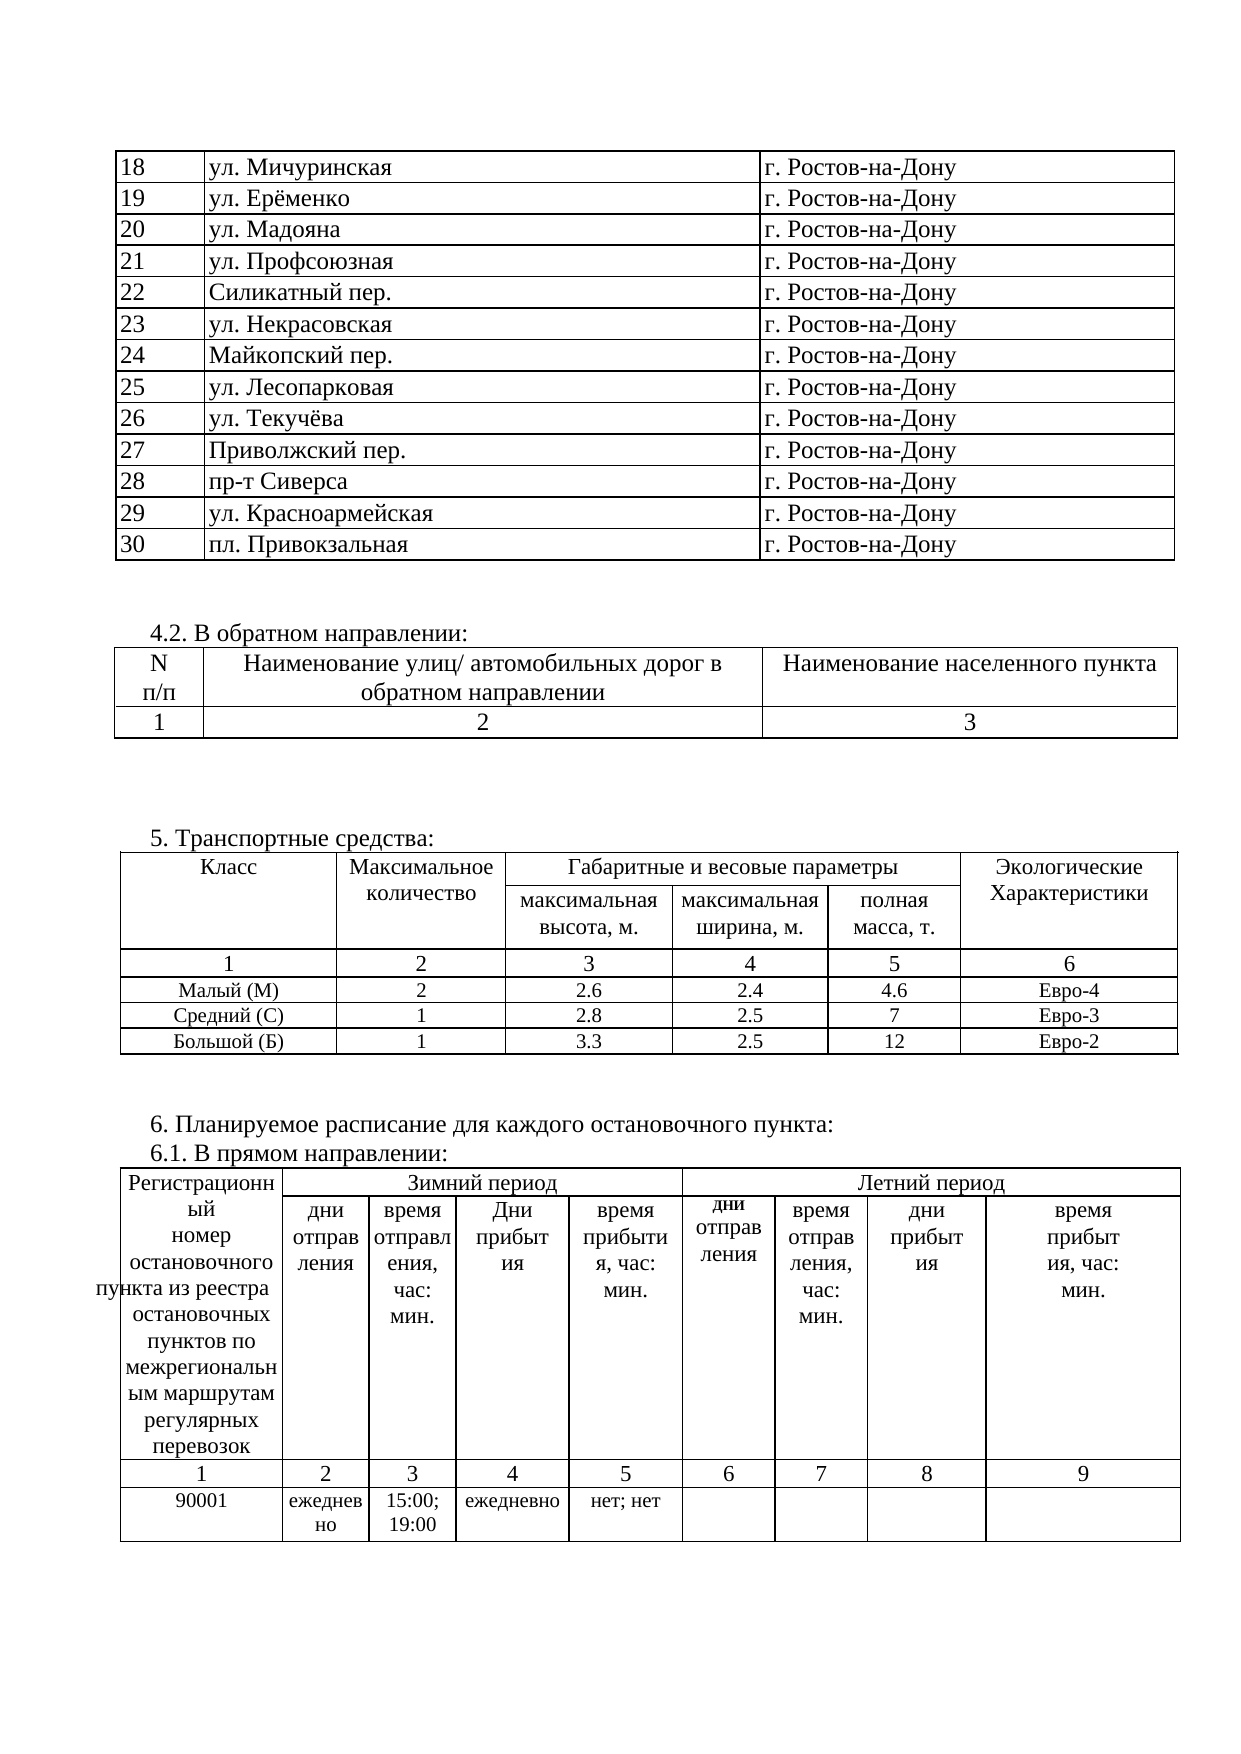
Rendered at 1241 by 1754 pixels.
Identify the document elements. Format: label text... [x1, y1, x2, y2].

table_cell пр-т Сиверса [205, 466, 759, 496]
table_cell Евро-3 [961, 1003, 1177, 1027]
table_cell 12 [829, 1029, 960, 1053]
table_header Максимальное количество [337, 853, 505, 948]
table_header Класс [121, 853, 336, 948]
table_cell 9 [987, 1460, 1180, 1486]
table_cell ул. Ерёменко [205, 183, 759, 213]
table_cell 5 [829, 950, 960, 976]
table_cell г. Ростов-на-Дону [761, 152, 1174, 181]
table_cell г. Ростов-на-Дону [761, 529, 1174, 559]
table_header Наименование улиц/ автомобильных дорог в обратном направлении [204, 648, 762, 706]
table_cell г. Ростов-на-Дону [761, 403, 1174, 433]
table_cell 2.4 [673, 978, 827, 1002]
table_cell 27 [117, 435, 204, 464]
table_cell г. Ростов-на-Дону [761, 277, 1174, 307]
table_cell максимальная ширина, м. [673, 886, 827, 948]
table_cell 2 [337, 950, 505, 976]
table_cell Дни прибыт ия [457, 1197, 568, 1458]
table_cell г. Ростов-на-Дону [761, 466, 1174, 496]
text 6. Планируемое расписание для каждого остановочного пункта: [150, 1109, 1090, 1138]
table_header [121, 1169, 282, 1458]
table_cell 2 [283, 1460, 368, 1486]
table_cell ДНИ отправ ления [683, 1197, 774, 1458]
table_cell 26 [117, 403, 204, 433]
table_cell 4.6 [829, 978, 960, 1002]
table_cell 20 [117, 215, 204, 244]
table_cell 15:00; 19:00 [370, 1488, 455, 1541]
table_cell 2.5 [673, 1003, 827, 1027]
table_cell [776, 1488, 867, 1541]
text 5. Транспортные средства: [150, 823, 1090, 851]
table_cell 18 [117, 152, 204, 181]
table_header Габаритные и весовые параметры [506, 853, 960, 885]
table_cell ул. Мадояна [205, 215, 759, 244]
table_cell 29 [117, 498, 204, 527]
table_cell 23 [117, 309, 204, 339]
table_cell дни отправ ления [283, 1197, 368, 1458]
table_cell 28 [117, 466, 204, 496]
table_cell ул. Красноармейская [205, 498, 759, 527]
table_cell 2 [204, 707, 762, 737]
table_cell 3 [370, 1460, 455, 1486]
table_cell 7 [829, 1003, 960, 1027]
table_cell [683, 1488, 774, 1541]
table_cell г. Ростов-на-Дону [761, 246, 1174, 276]
table_cell ул. Некрасовская [205, 309, 759, 339]
table_header N п/п [115, 648, 203, 706]
table_cell 22 [117, 277, 204, 307]
table_header Наименование населенного пункта [763, 648, 1177, 706]
table_cell время прибыти я, час: мин. [570, 1197, 682, 1458]
table_cell 19 [117, 183, 204, 213]
table_cell 90001 [121, 1488, 282, 1541]
table_header Зимний период [283, 1169, 682, 1195]
table_cell 24 [117, 340, 204, 370]
table_cell 6 [961, 950, 1177, 976]
table_cell [868, 1488, 985, 1541]
table_cell 2.5 [673, 1029, 827, 1053]
table_cell ежедневно [457, 1488, 568, 1541]
table_cell 1 [121, 1460, 282, 1486]
table_cell полная масса, т. [829, 886, 960, 948]
table_cell 1 [337, 1003, 505, 1027]
table_cell ул. Лесопарковая [205, 372, 759, 402]
table_header Экологические Характеристики [961, 853, 1177, 948]
table_cell 3 [763, 706, 1177, 737]
table_cell г. Ростов-на-Дону [761, 498, 1174, 527]
table_cell г. Ростов-на-Дону [761, 435, 1174, 464]
table_cell г. Ростов-на-Дону [761, 340, 1174, 370]
table_cell г. Ростов-на-Дону [761, 309, 1174, 339]
table_cell 4 [457, 1460, 568, 1486]
table_cell ул. Текучёва [205, 403, 759, 433]
table_cell г. Ростов-на-Дону [761, 215, 1174, 244]
table_cell Майкопский пер. [205, 340, 759, 370]
table_cell дни прибыт ия [868, 1197, 985, 1458]
table_cell 3.3 [506, 1029, 672, 1053]
table_cell 30 [117, 529, 204, 559]
table_cell 2 [337, 978, 505, 1002]
table_cell максимальная высота, м. [506, 886, 672, 948]
table_cell ул. Профсоюзная [205, 246, 759, 276]
table_cell 1 [121, 950, 336, 976]
table_cell пл. Привокзальная [205, 529, 759, 559]
table_cell Евро-4 [961, 978, 1177, 1002]
table_cell 25 [117, 372, 204, 402]
table_cell 21 [117, 246, 204, 276]
table_cell 2.8 [506, 1003, 672, 1027]
table_cell 3 [506, 950, 672, 976]
table_cell Силикатный пер. [205, 277, 759, 307]
table_cell 8 [868, 1460, 985, 1486]
text 6.1. В прямом направлении: [150, 1138, 1090, 1167]
table_cell 2.6 [506, 978, 672, 1002]
table_cell Приволжский пер. [205, 435, 759, 464]
table_cell 1 [115, 707, 203, 737]
table_cell Евро-2 [961, 1029, 1177, 1053]
table_cell г. Ростов-на-Дону [761, 183, 1174, 213]
table_cell Большой (Б) [121, 1029, 336, 1053]
table_cell 6 [683, 1460, 774, 1486]
table_cell 1 [337, 1029, 505, 1053]
table_cell ежедневно [283, 1488, 368, 1541]
text 4.2. В обратном направлении: [150, 618, 1090, 647]
table_cell г. Ростов-на-Дону [761, 372, 1174, 402]
table_cell время отправ ления, час: мин. [776, 1197, 867, 1458]
table_cell Малый (М) [121, 978, 336, 1002]
table_cell [987, 1488, 1180, 1541]
table_cell 7 [776, 1460, 867, 1486]
table_cell время отправл ения, час: мин. [370, 1197, 455, 1458]
table_cell 4 [673, 950, 827, 976]
table_cell Средний (С) [121, 1003, 336, 1027]
table_cell нет; нет [570, 1488, 682, 1541]
table_header Летний период [683, 1169, 1180, 1195]
table_cell время прибыт ия, час: мин. [987, 1197, 1180, 1458]
table_cell 5 [570, 1460, 682, 1486]
table_cell ул. Мичуринская [205, 152, 759, 181]
